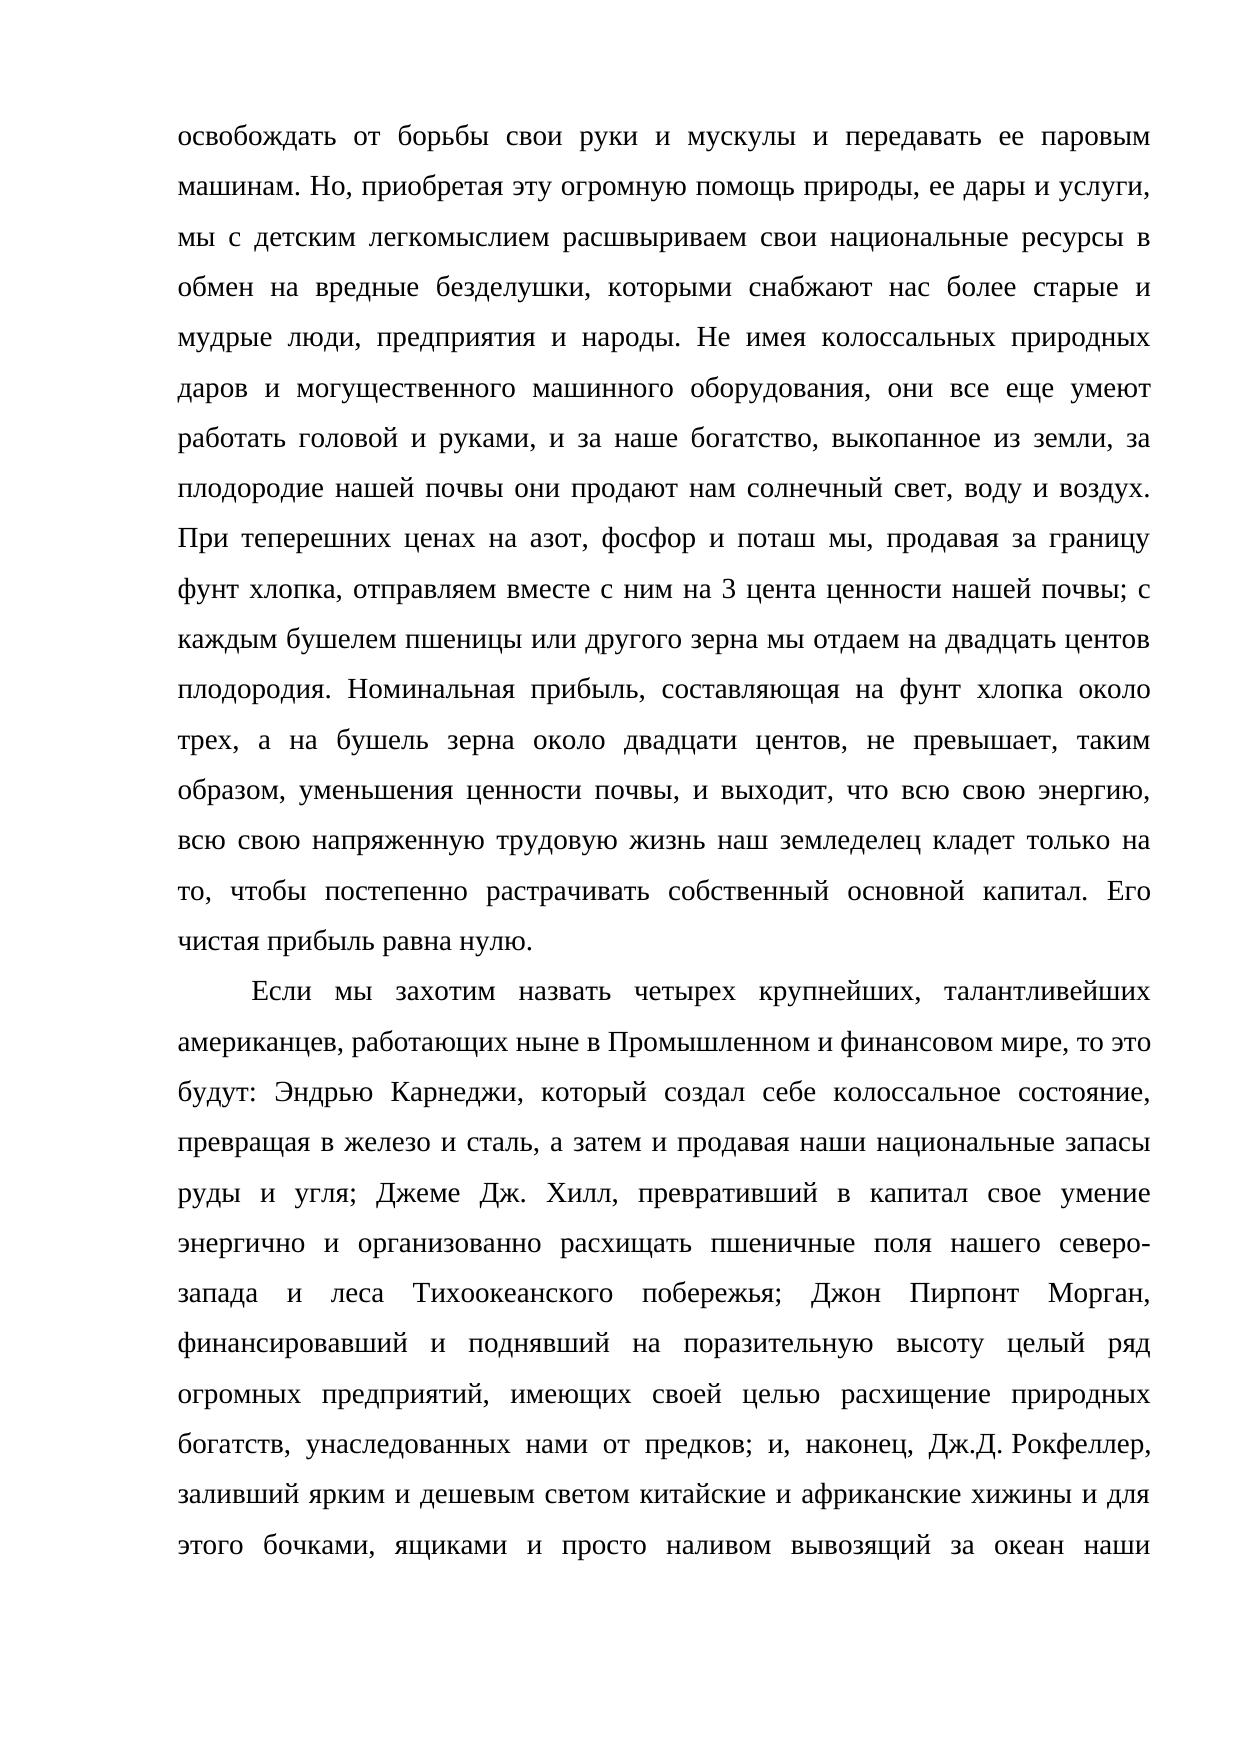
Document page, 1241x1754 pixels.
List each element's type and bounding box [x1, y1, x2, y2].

text [177, 973, 1152, 1560]
text [177, 118, 1152, 957]
